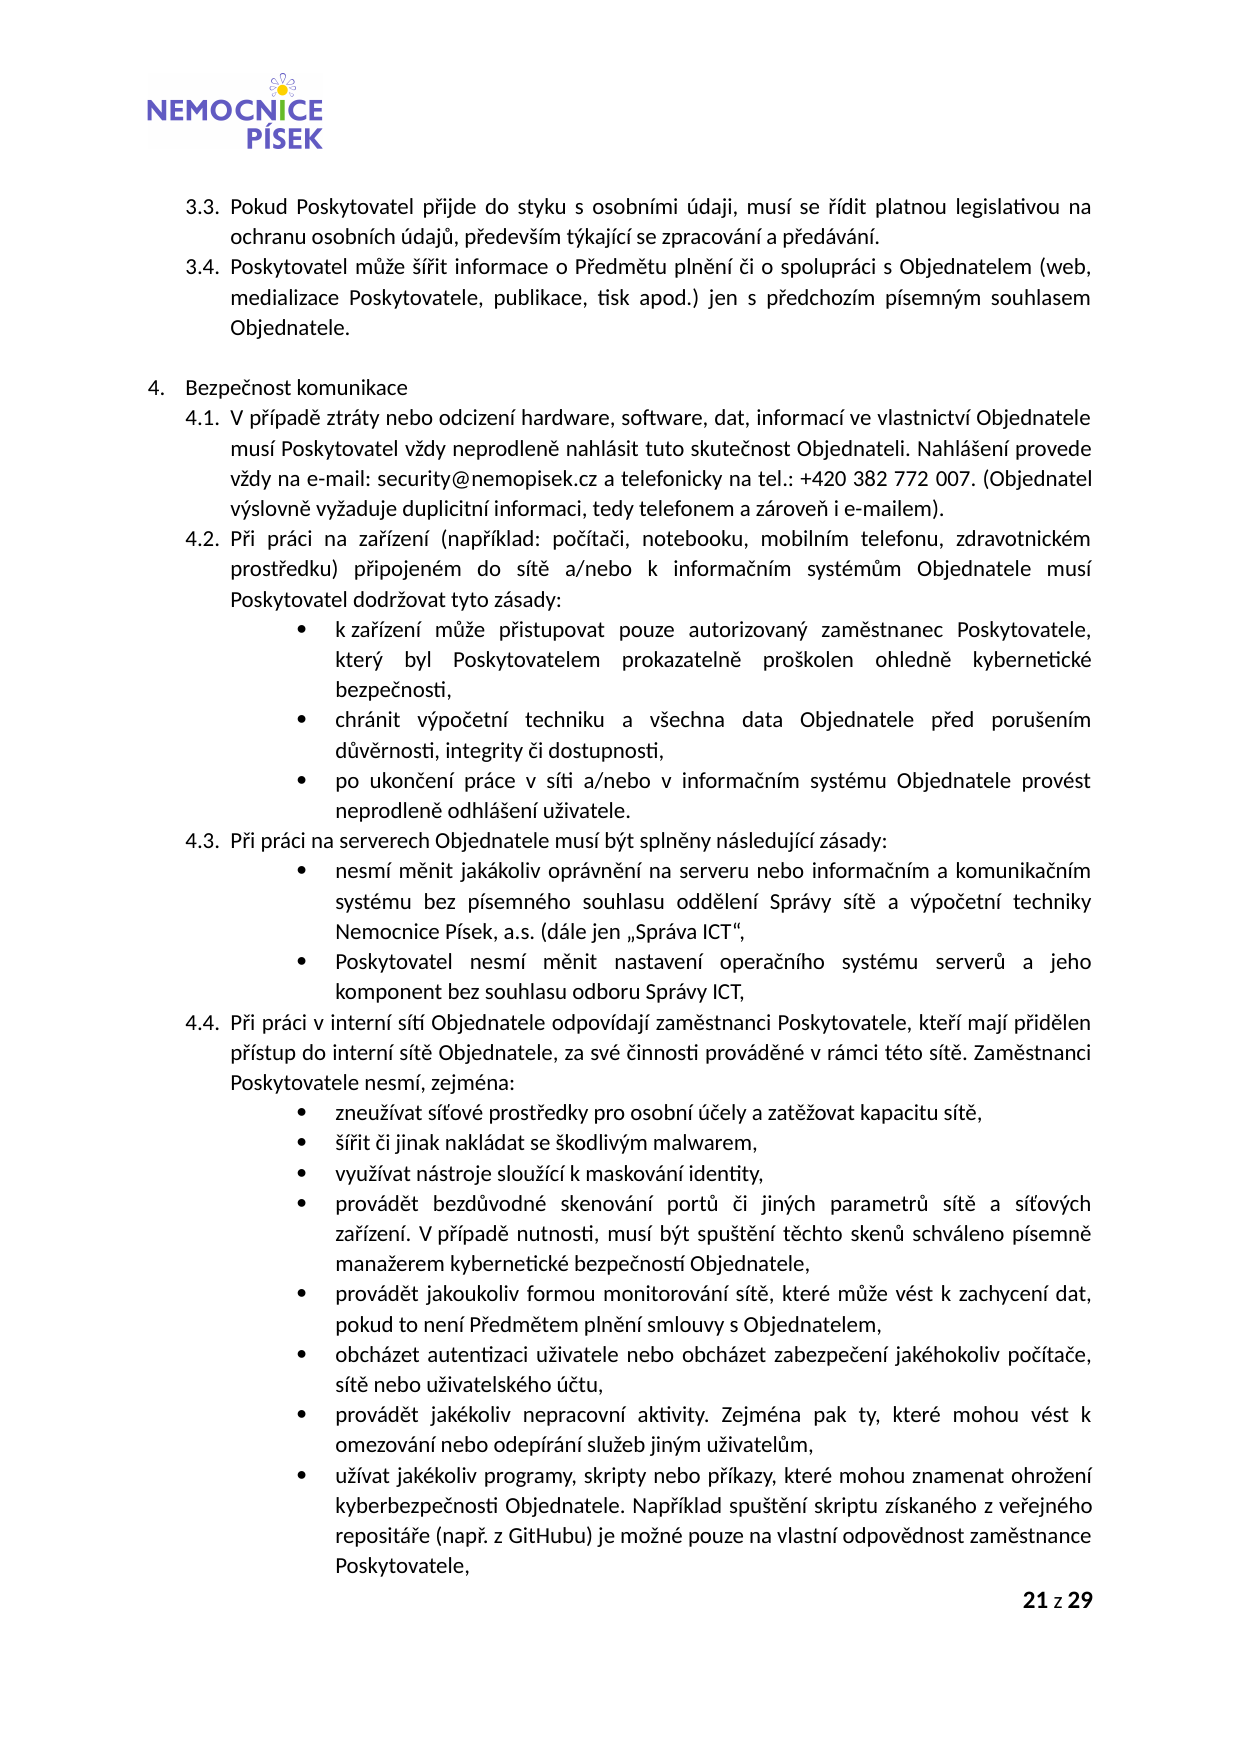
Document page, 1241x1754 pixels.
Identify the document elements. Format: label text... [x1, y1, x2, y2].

list provádět bezdůvodné skenování portů či jiných parametrů sítě a síťových zařízení. V případě nutnosti, musí být spuštění těchto skenů schváleno písemně manažerem kybernetické bezpečností Objednatele, [298, 1189, 1093, 1277]
list nesmí měnit jakákoliv oprávnění na serveru nebo informačním a komunikačním systému bez písemného souhlasu oddělení Správy sítě a výpočetní techniky Nemocnice Písek, a.s. (dále jen „Správa ICT“, [298, 857, 1093, 945]
list provádět jakoukoliv formou monitorování sítě, které může vést k zachycení dat, pokud to není Předmětem plnění smlouvy s Objednatelem, [298, 1279, 1093, 1338]
list Poskytovatel může šířit informace o Předmětu plnění či o spolupráci s Objednatelem (web, medializace Poskytovatele, publikace, tisk apod.) jen s předchozím písemným souhlasem Objednatele. [185, 252, 1093, 341]
list Při práci v interní sítí Objednatele odpovídají zaměstnanci Poskytovatele, kteří mají přidělen přístup do interní sítě Objednatele, za své činnosti prováděné v rámci této sítě. Zaměstnanci Poskytovatele nesmí, zejména: [185, 1008, 1093, 1096]
list obcházet autentizaci uživatele nebo obcházet zabezpečení jakéhokoliv počítače, sítě nebo uživatelského účtu, [298, 1340, 1093, 1398]
list Poskytovatel nesmí měnit nastavení operačního systému serverů a jeho komponent bez souhlasu odboru Správy ICT, [298, 947, 1093, 1005]
list Bezpečnost komunikace [148, 373, 1093, 401]
list Pokud Poskytovatel přijde do styku s osobními údaji, musí se řídit platnou legislativou na ochranu osobních údajů, především týkající se zpracování a předávání. [185, 192, 1093, 250]
list zneužívat síťové prostředky pro osobní účely a zatěžovat kapacitu sítě, [298, 1098, 1093, 1126]
list provádět jakékoliv nepracovní aktivity. Zejména pak ty, které mohou vést k omezování nebo odepírání služeb jiným uživatelům, [298, 1400, 1093, 1458]
picture [147, 73, 323, 149]
list V případě ztráty nebo odcizení hardware, software, dat, informací ve vlastnictví Objednatele musí Poskytovatel vždy neprodleně nahlásit tuto skutečnost Objednateli. Nahlášení provede vždy na e-mail: security@nemopisek.cz a telefonicky na tel.: +420 382 772 007. (Objednatel výslovně vyžaduje duplicitní informaci, tedy telefonem a zároveň i e-mailem). [185, 403, 1093, 522]
list Při práci na zařízení (například: počítači, notebooku, mobilním telefonu, zdravotnickém prostředku) připojeném do sítě a/nebo k informačním systémům Objednatele musí Poskytovatel dodržovat tyto zásady: [185, 524, 1093, 613]
list Při práci na serverech Objednatele musí být splněny následující zásady: [185, 826, 1093, 854]
list využívat nástroje sloužící k maskování identity, [298, 1159, 1093, 1187]
list užívat jakékoliv programy, skripty nebo příkazy, které mohou znamenat ohrožení kyberbezpečnosti Objednatele. Například spuštění skriptu získaného z veřejného repositáře (např. z GitHubu) je možné pouze na vlastní odpovědnost zaměstnance Poskytovatele, [298, 1461, 1093, 1579]
list po ukončení práce v síti a/nebo v informačním systému Objednatele provést neprodleně odhlášení uživatele. [298, 766, 1093, 824]
list k zařízení může přistupovat pouze autorizovaný zaměstnanec Poskytovatele, který byl Poskytovatelem prokazatelně proškolen ohledně kybernetické bezpečnosti, [298, 615, 1093, 703]
list chránit výpočetní techniku a všechna data Objednatele před porušením důvěrnosti, integrity či dostupnosti, [298, 706, 1093, 764]
list šířit či jinak nakládat se škodlivým malwarem, [298, 1128, 1093, 1156]
